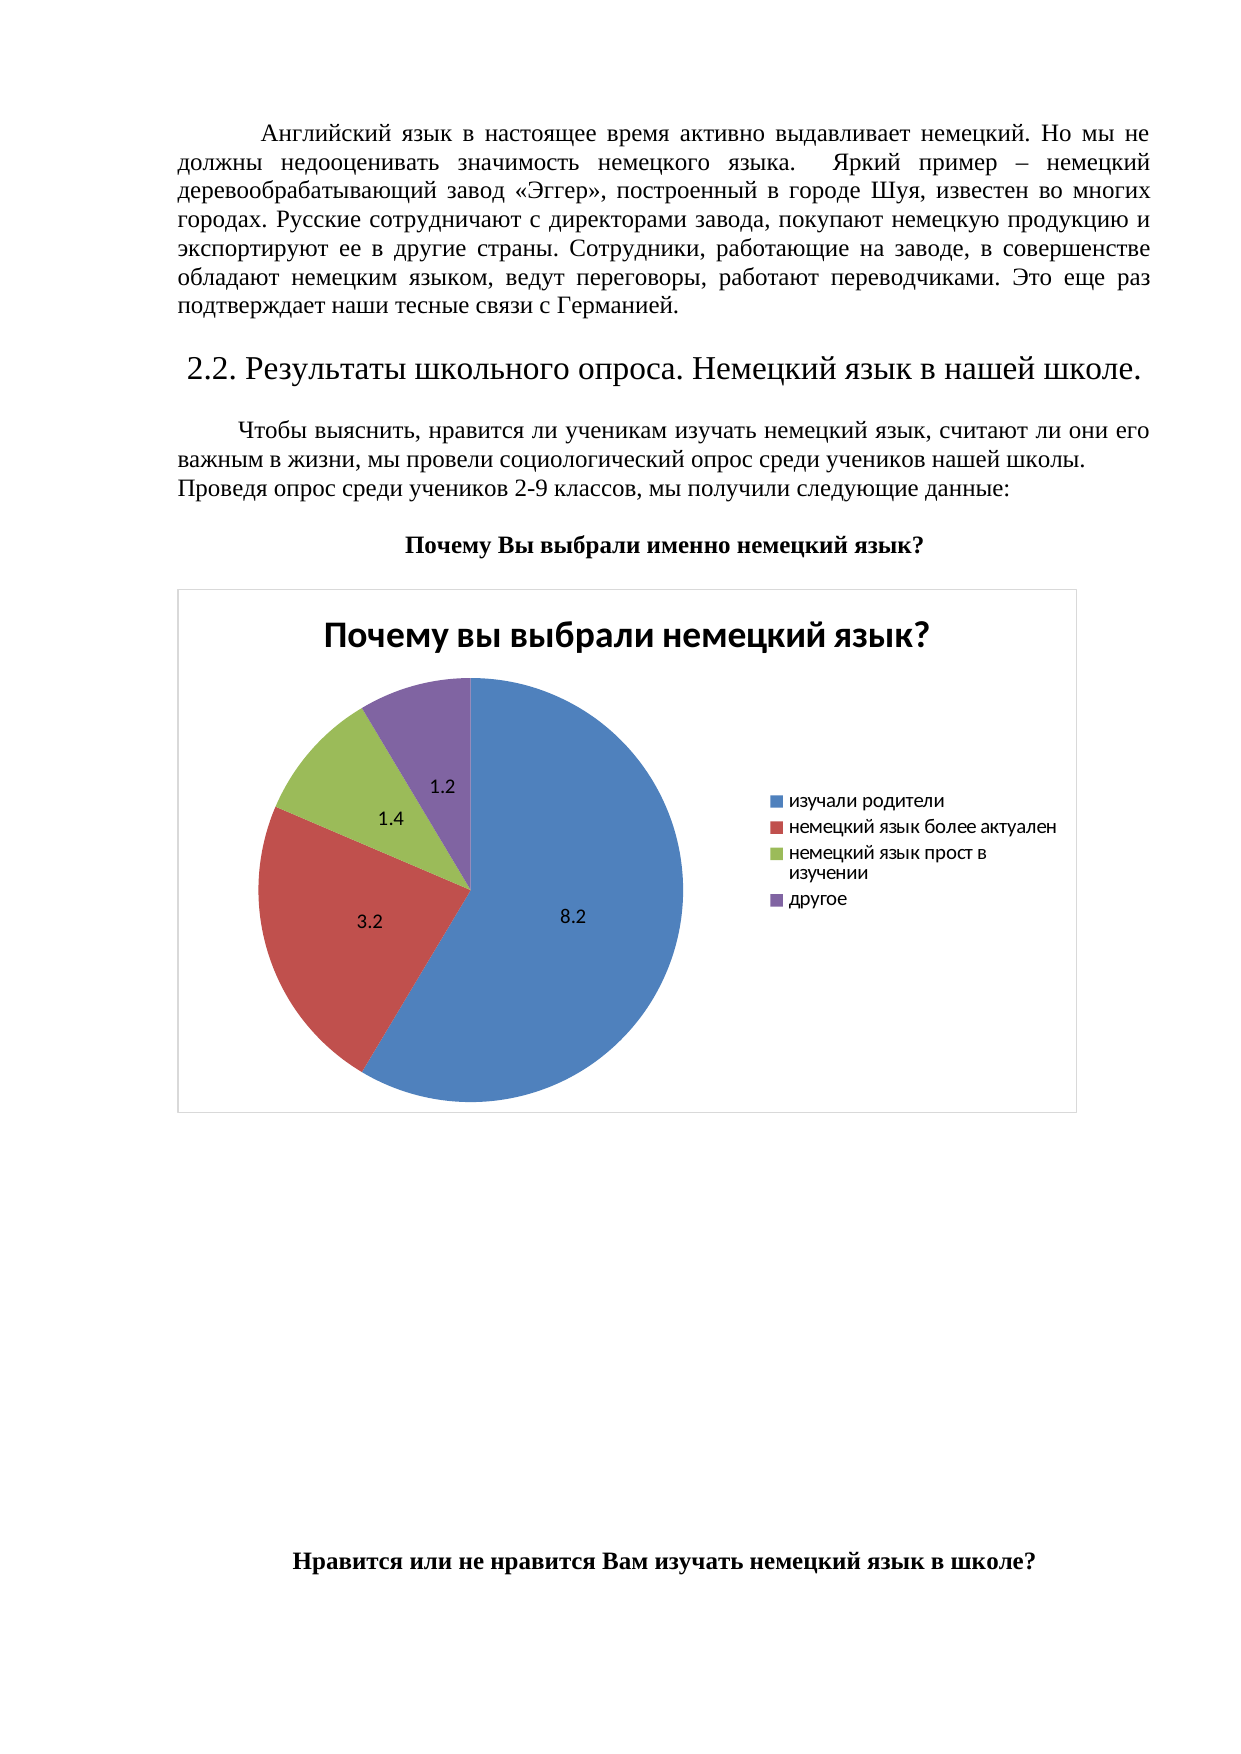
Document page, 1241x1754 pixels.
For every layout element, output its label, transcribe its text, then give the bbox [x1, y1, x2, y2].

text Проведя опрос среди учеников 2-9 классов, мы получили следующие данные: [177, 473, 1152, 501]
text Английский язык в настоящее время активно выдавливает немецкий. Но мы не должны недооценивать значимость немецкого языка. Яркий пример – немецкий деревообрабатывающий завод «Эггер», построенный в городе Шуя, известен во многих городах. Русские сотрудничают с директорами завода, покупают немецкую продукцию и экспортируют ее в другие страны. Сотрудники, работающие на заводе, в совершенстве обладают немецким языком, ведут переговоры, работают переводчиками. Это еще раз подтверждает наши тесные связи с Германией. [177, 118, 1152, 319]
text Чтобы выяснить, нравится ли ученикам изучать немецкий язык, считают ли они его важным в жизни, мы провели социологический опрос среди учеников нашей школы. [177, 415, 1152, 473]
text Почему Вы выбрали именно немецкий язык? [177, 531, 1152, 559]
text Нравится или не нравится Вам изучать немецкий язык в школе? [177, 1546, 1152, 1575]
text 2.2. Результаты школьного опроса. Немецкий язык в нашей школе. [177, 348, 1152, 386]
